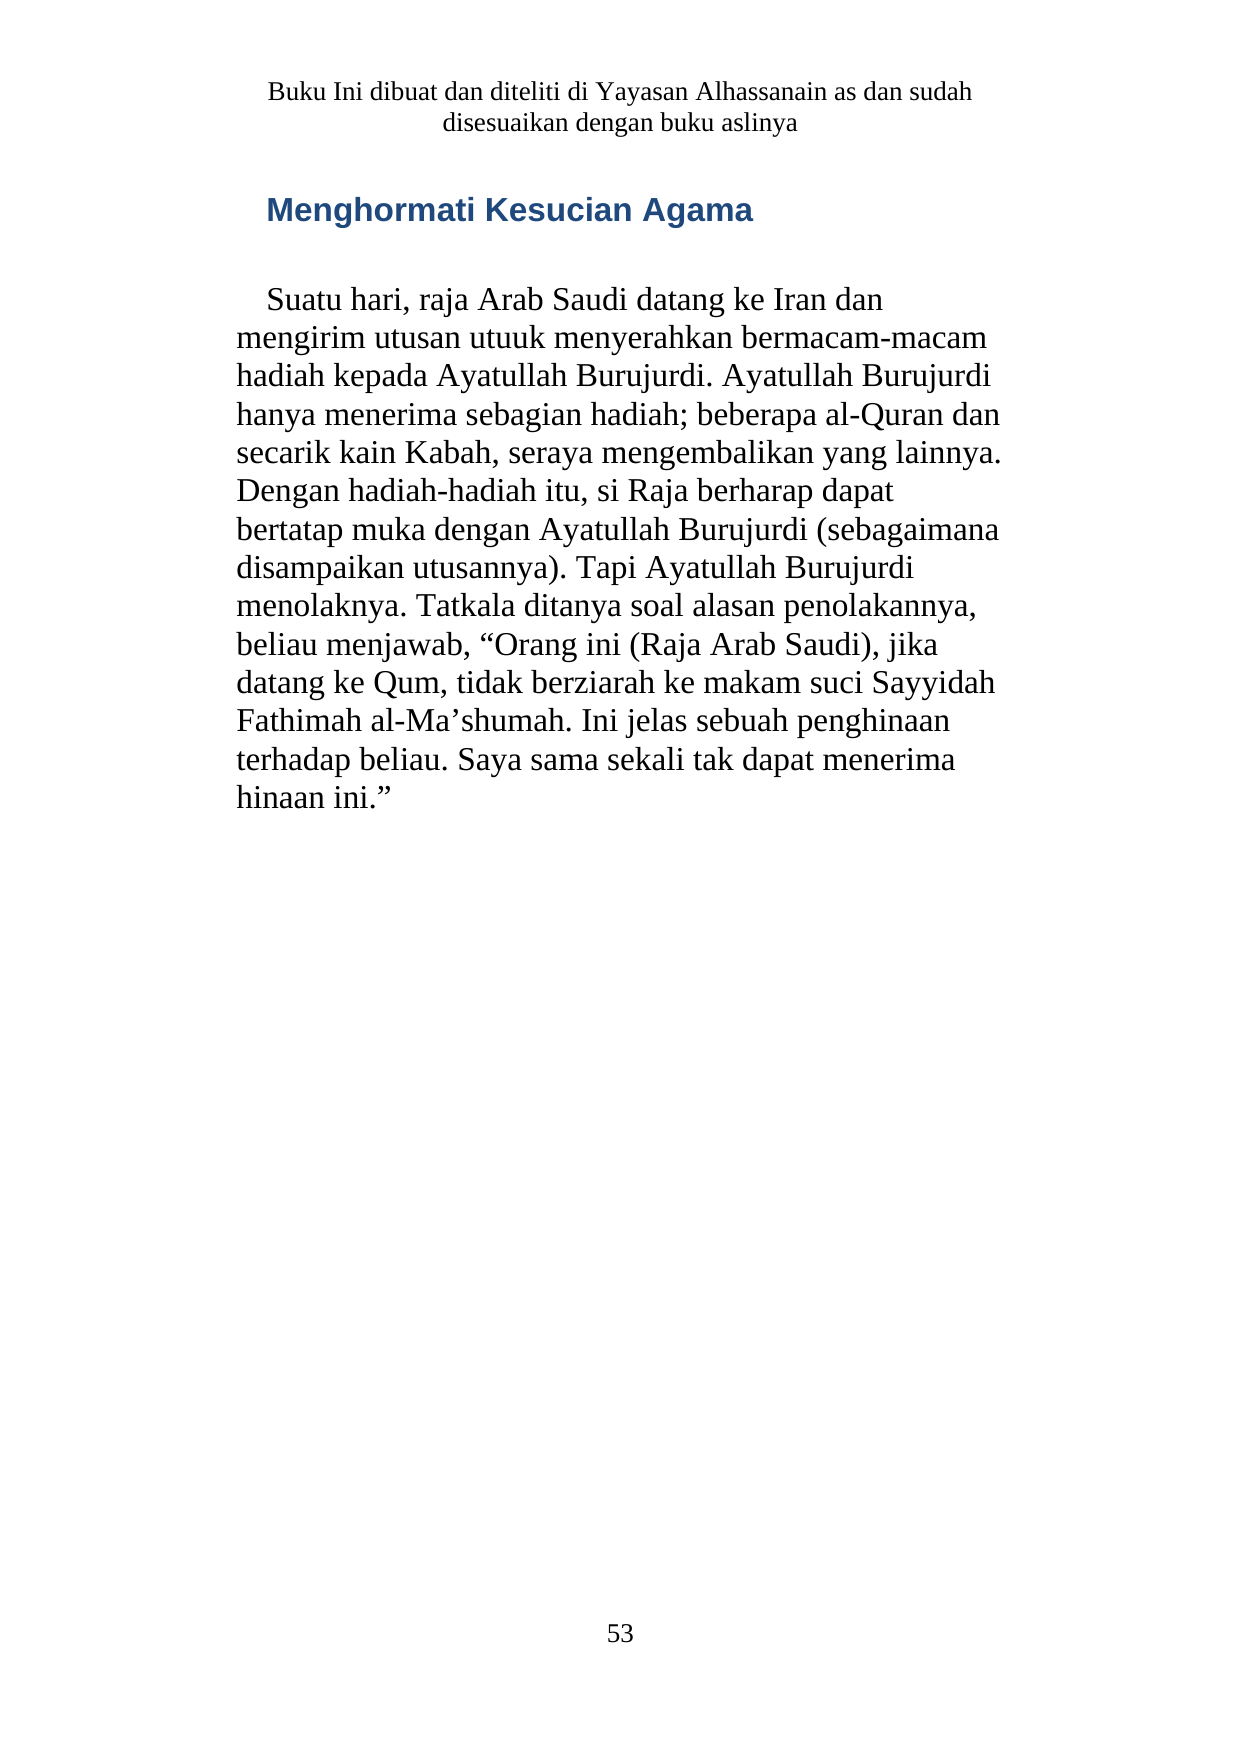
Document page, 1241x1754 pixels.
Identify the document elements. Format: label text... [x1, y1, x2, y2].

subtitle Menghormati Kesucian Agama [236, 190, 1004, 228]
text Suatu hari, raja Arab Saudi datang ke Iran dan mengirim utusan utuuk menyerahkan bermacam-macam hadiah kepada Ayatullah Burujurdi. Ayatullah Burujurdi hanya menerima sebagian hadiah; beberapa al-Quran dan secarik kain Kabah, seraya mengembalikan yang lainnya. Dengan hadiah-hadiah itu, si Raja berharap dapat bertatap muka dengan Ayatullah Burujurdi (sebagaimana disampaikan utusannya). Tapi Ayatullah Burujurdi menolaknya. Tatkala ditanya soal alasan penolakannya, beliau menjawab, “Orang ini (Raja Arab Saudi), jika datang ke Qum, tidak berziarah ke makam suci Sayyidah Fathimah al-Ma’shumah. Ini jelas sebuah penghinaan terhadap beliau. Saya sama sekali tak dapat menerima hinaan ini.” [236, 279, 1004, 816]
